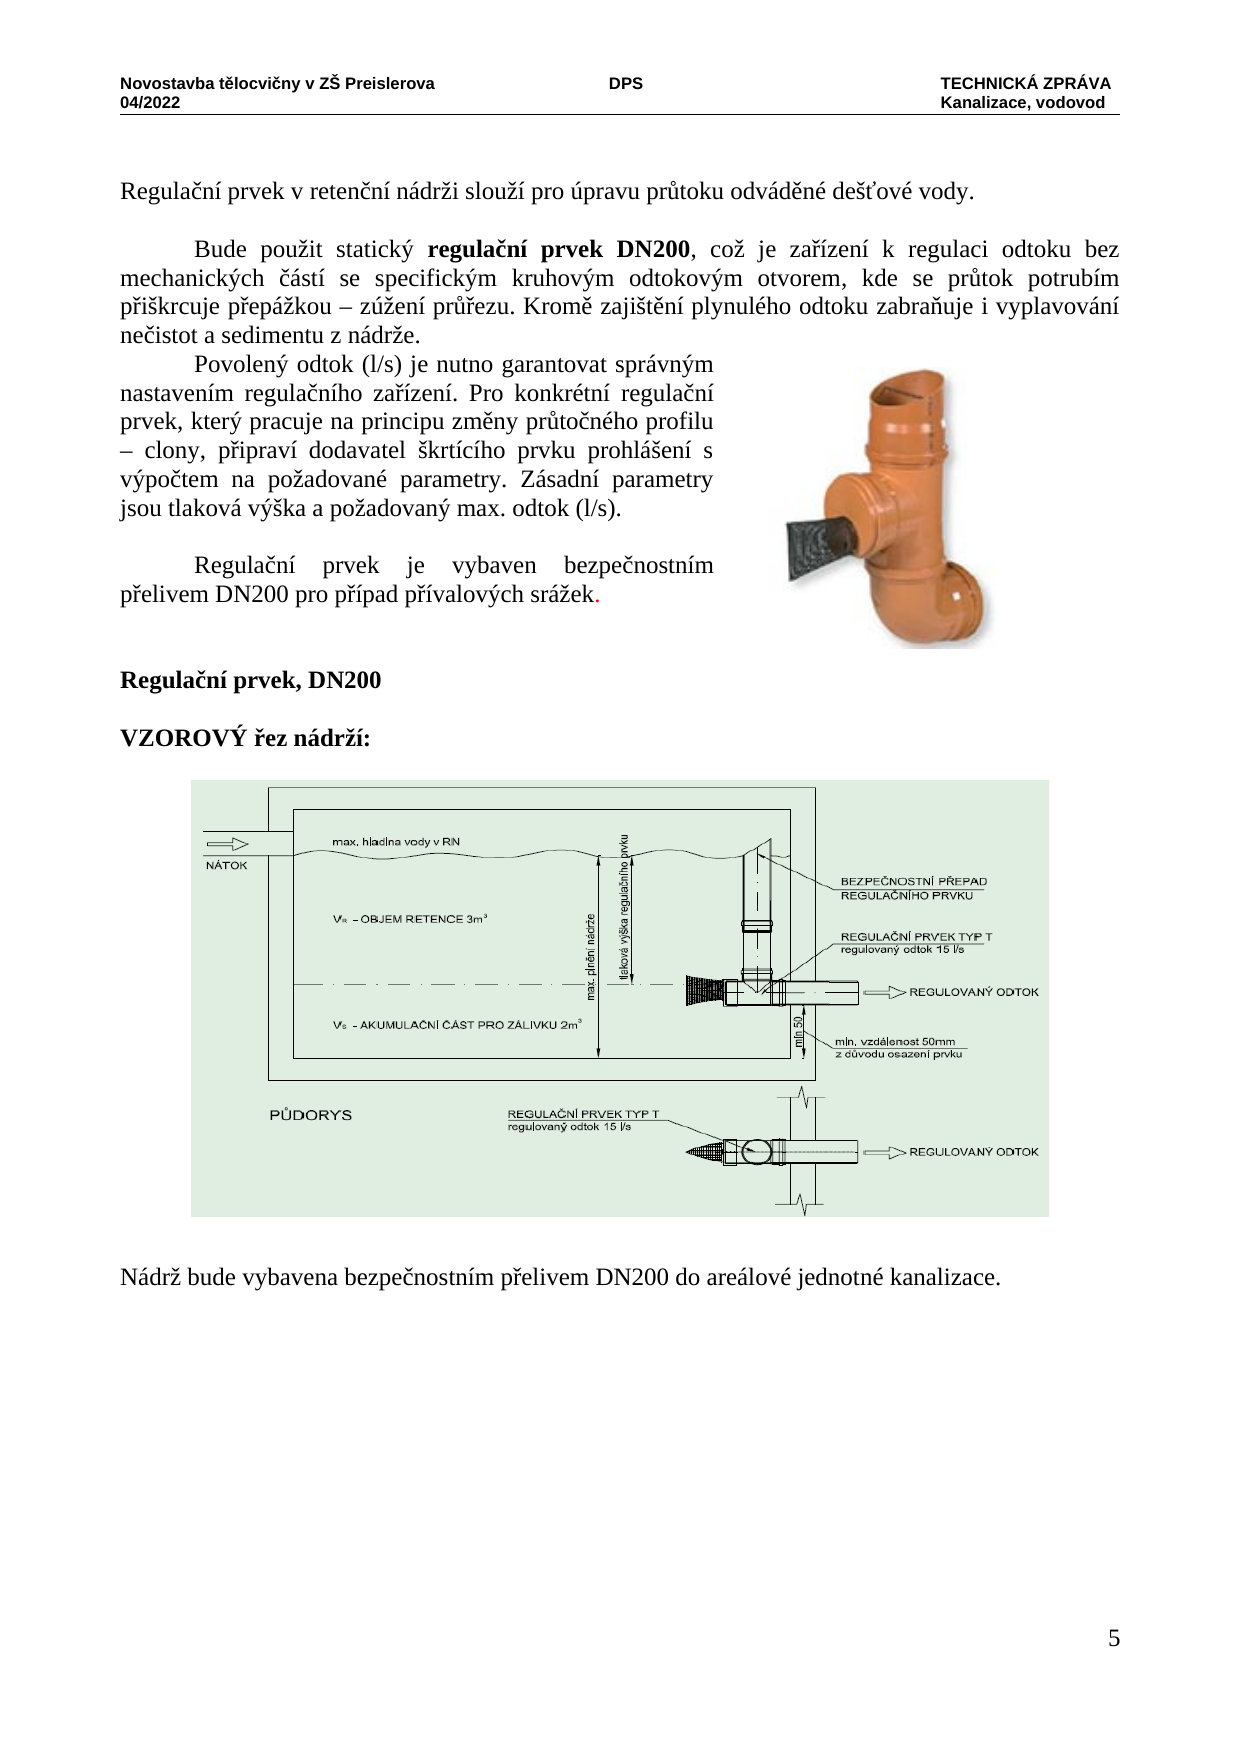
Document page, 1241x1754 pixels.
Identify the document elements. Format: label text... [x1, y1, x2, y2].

text VZOROVÝ řez nádrží: [120, 723, 1120, 751]
text Regulační prvek v retenční nádrži slouží pro úpravu průtoku odváděné dešťové vody. [120, 176, 1120, 205]
text Regulační prvek je vybaven bezpečnostním přelivem DN200 pro případ přívalových srážek. [120, 550, 1120, 608]
text Bude použit statický regulační prvek DN200, což je zařízení k regulaci odtoku bez mechanických částí se specifickým kruhovým odtokovým otvorem, kde se průtok potrubím přiškrcuje přepážkou – zúžení průřezu. Kromě zajištění plynulého odtoku zabraňuje i vyplavování nečistot a sedimentu z nádrže. [120, 234, 1120, 349]
picture [713, 608, 1108, 649]
picture [713, 521, 1108, 550]
text Regulační prvek, DN200 [120, 665, 1120, 694]
text Povolený odtok (l/s) je nutno garantovat správným nastavením regulačního zařízení. Pro konkrétní regulační prvek, který pracuje na principu změny průtočného profilu – clony, připraví dodavatel škrtícího prvku prohlášení s výpočtem na požadované parametry. Zásadní parametry jsou tlaková výška a požadovaný max. odtok (l/s). [120, 349, 1120, 521]
text Nádrž bude vybavena bezpečnostním přelivem DN200 do areálové jednotné kanalizace. [120, 1262, 1120, 1291]
